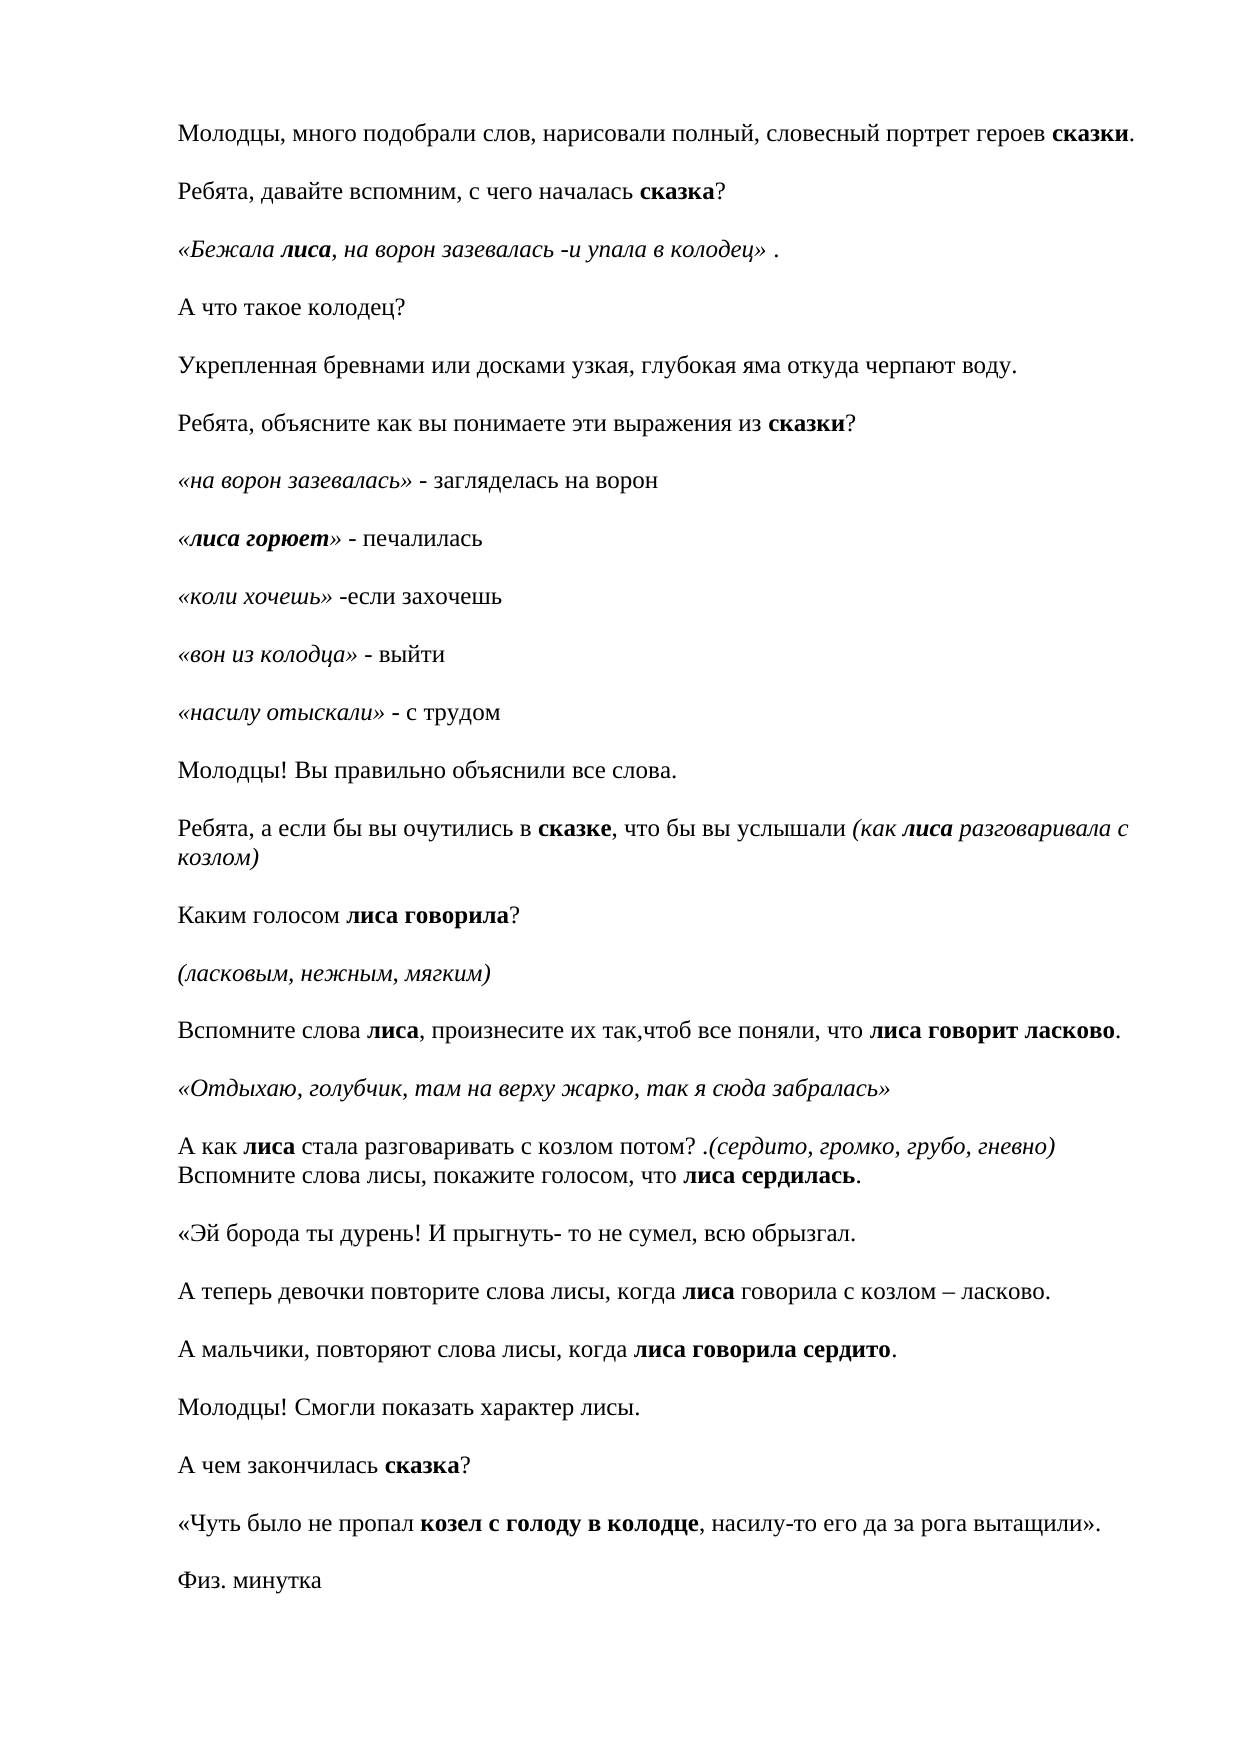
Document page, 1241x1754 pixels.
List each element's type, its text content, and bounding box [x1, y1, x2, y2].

text Физ. минутка [177, 1566, 1152, 1594]
text «Отдыхаю, голубчик, там на верху жарко, так я сюда забралась» [177, 1073, 1152, 1102]
text «Эй борода ты дурень! И прыгнуть- то не сумел, всю обрызгал. [177, 1218, 1152, 1247]
text Молодцы! Смогли показать характер лисы. [177, 1392, 1152, 1421]
text Молодцы, много подобрали слов, нарисовали полный, словесный портрет героев сказки. [177, 118, 1152, 147]
text Ребята, объясните как вы понимаете эти выражения из сказки? [177, 408, 1152, 436]
text Каким голосом лиса говорила? [177, 900, 1152, 928]
text «насилу отыскали» - с трудом [177, 697, 1152, 726]
text Вспомните слова лиса, произнесите их так,чтоб все поняли, что лиса говорит ласково. [177, 1016, 1152, 1044]
text «коли хочешь» -если захочешь [177, 581, 1152, 610]
text А мальчики, повторяют слова лисы, когда лиса говорила сердито. [177, 1334, 1152, 1363]
text Молодцы! Вы правильно объяснили все слова. [177, 755, 1152, 784]
text «вон из колодца» - выйти [177, 639, 1152, 668]
text А как лиса стала разговаривать с козлом потом? .(сердито, громко, грубо, гневно) Вспомните слова лисы, покажите голосом, что лиса сердилась. [177, 1131, 1152, 1189]
text «Бежала лиса, на ворон зазевалась -и упала в колодец» . [177, 234, 1152, 263]
text А что такое колодец? [177, 292, 1152, 321]
text А теперь девочки повторите слова лисы, когда лиса говорила с козлом – ласково. [177, 1276, 1152, 1305]
text (ласковым, нежным, мягким) [177, 958, 1152, 986]
text А чем закончилась сказка? [177, 1450, 1152, 1478]
text «лиса горюет» - печалилась [177, 523, 1152, 552]
text «на ворон зазевалась» - загляделась на ворон [177, 466, 1152, 494]
text Ребята, давайте вспомним, с чего началась сказка? [177, 176, 1152, 205]
text Ребята, а если бы вы очутились в сказке, что бы вы услышали (как лиса разговаривала с козлом) [177, 813, 1152, 871]
text Укрепленная бревнами или досками узкая, глубокая яма откуда черпают воду. [177, 350, 1152, 378]
text «Чуть было не пропал козел с голоду в колодце, насилу-то его да за рога вытащили». [177, 1508, 1152, 1536]
